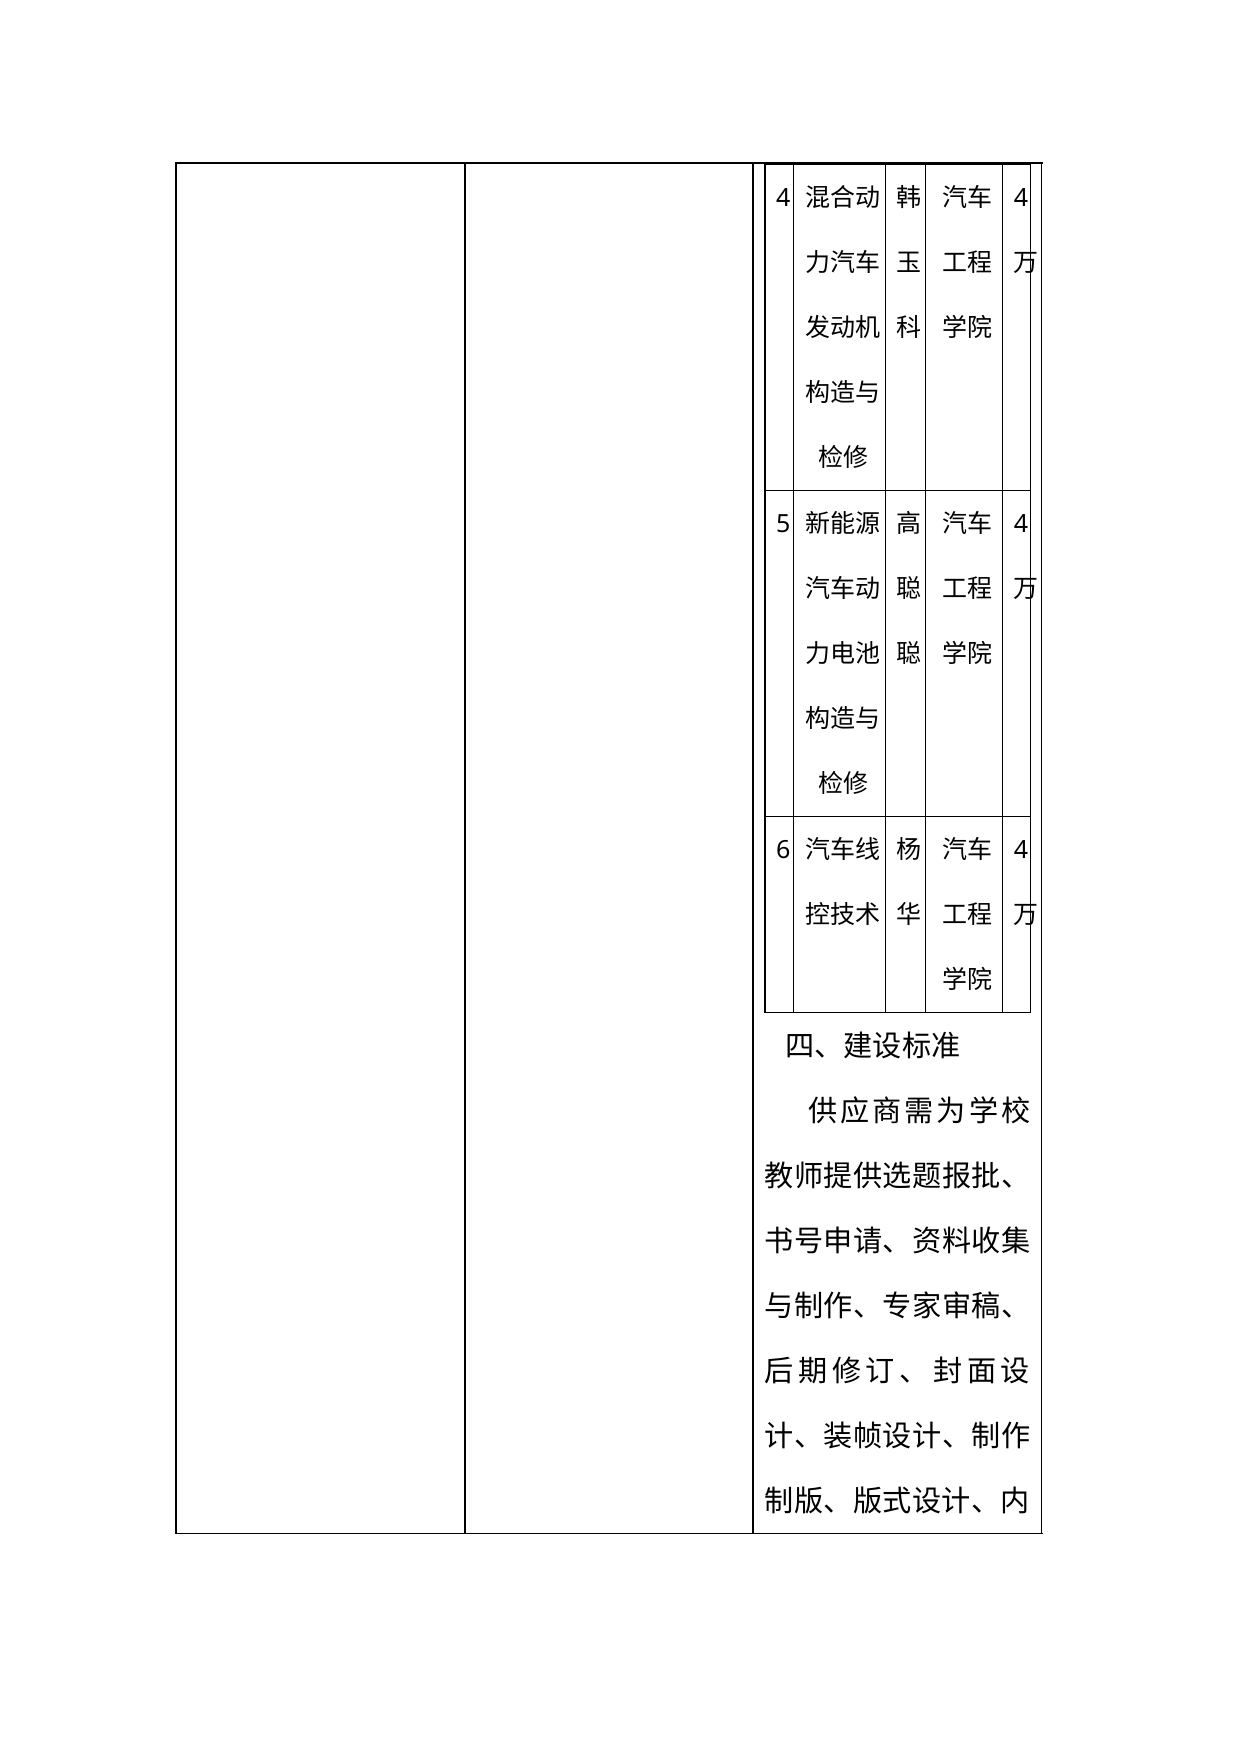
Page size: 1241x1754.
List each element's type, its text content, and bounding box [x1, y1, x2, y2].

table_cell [754, 164, 1041, 1533]
table_cell [466, 164, 752, 1533]
table_cell 1 [177, 164, 464, 1533]
